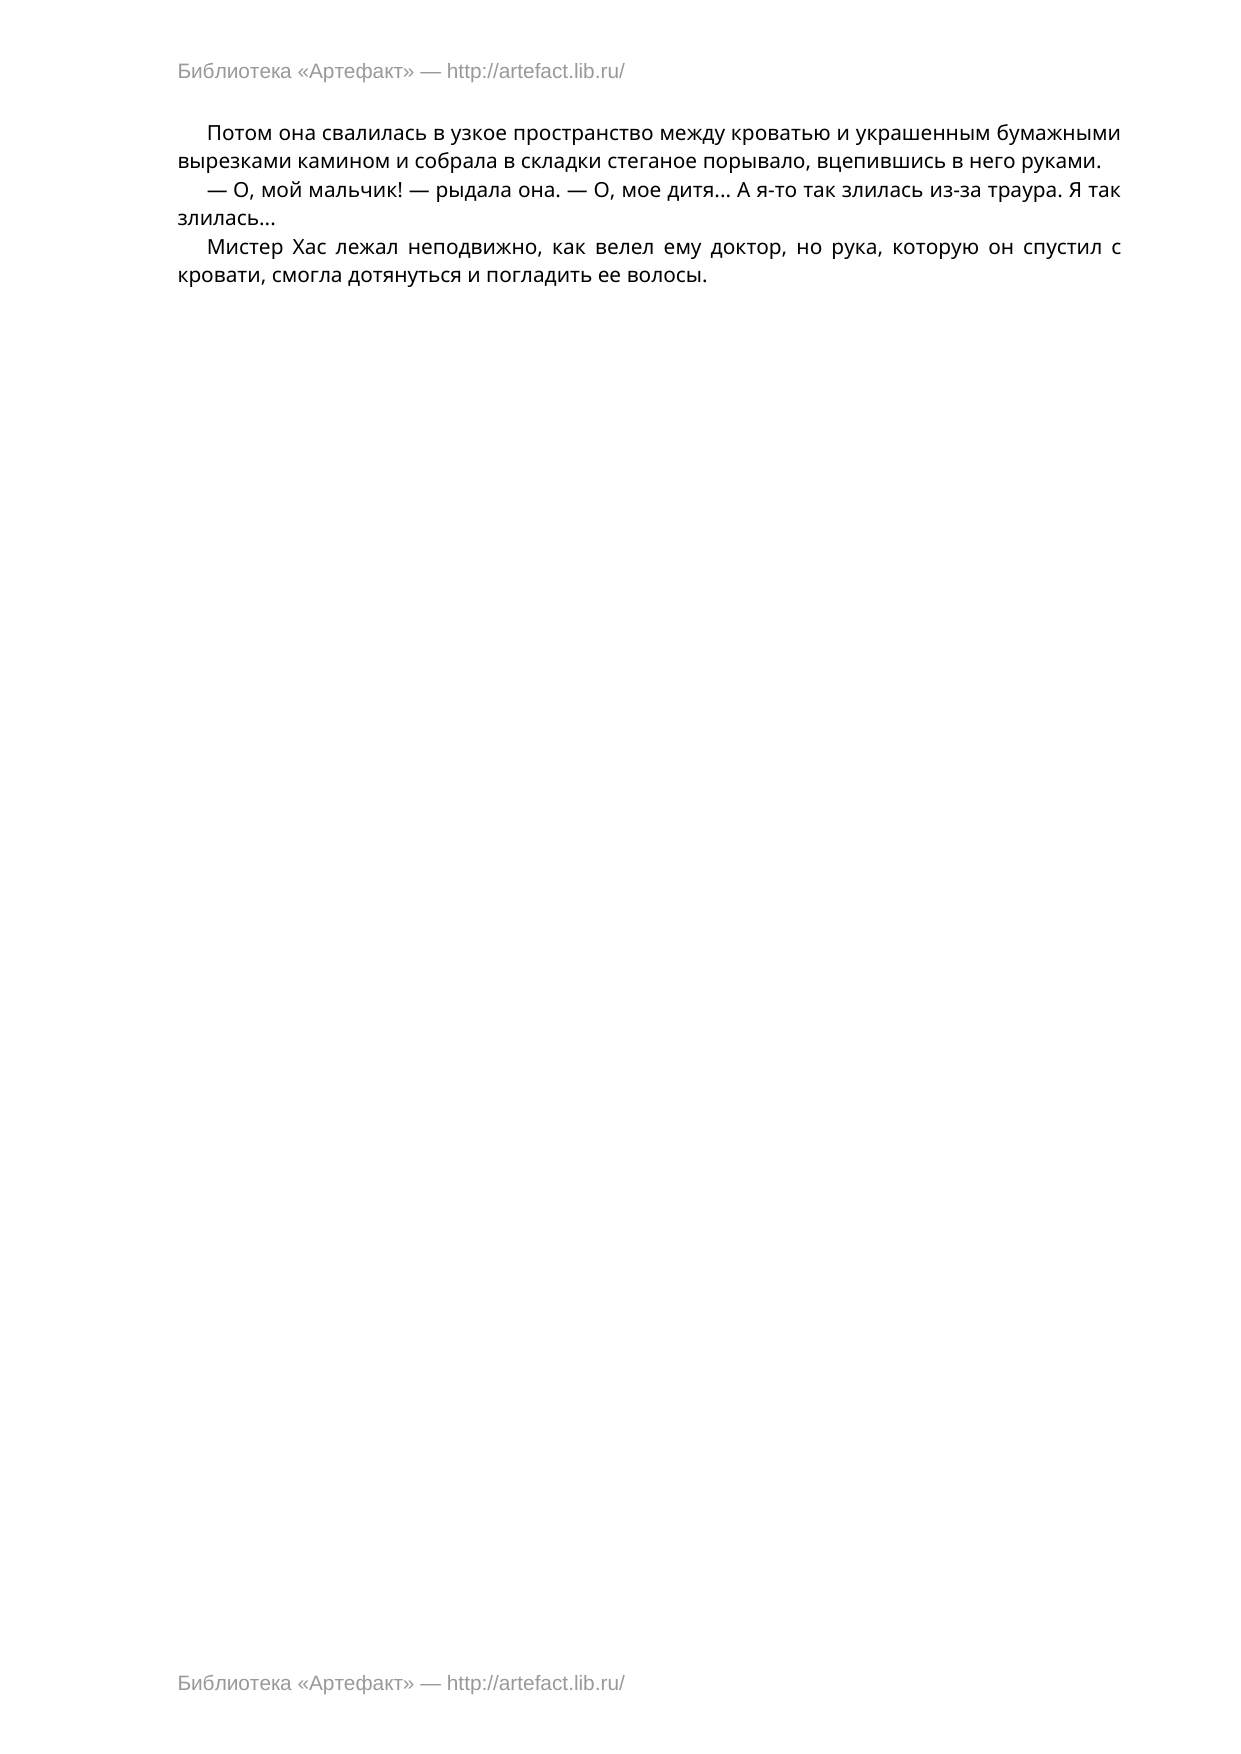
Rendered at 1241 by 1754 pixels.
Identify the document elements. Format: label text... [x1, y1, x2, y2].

text — О, мой мальчик! — рыдала она. — О, мое дитя... А я-то так злилась из-за траура. Я так злилась... [177, 175, 1122, 232]
text Мистер Хас лежал неподвижно, как велел ему доктор, но рука, которую он спустил с кровати, смогла дотянуться и погладить ее волосы. [177, 232, 1122, 289]
text Потом она свалилась в узкое пространство между кроватью и украшенным бумажными вырезками камином и собрала в складки стеганое порывало, вцепившись в него руками. [177, 118, 1122, 175]
